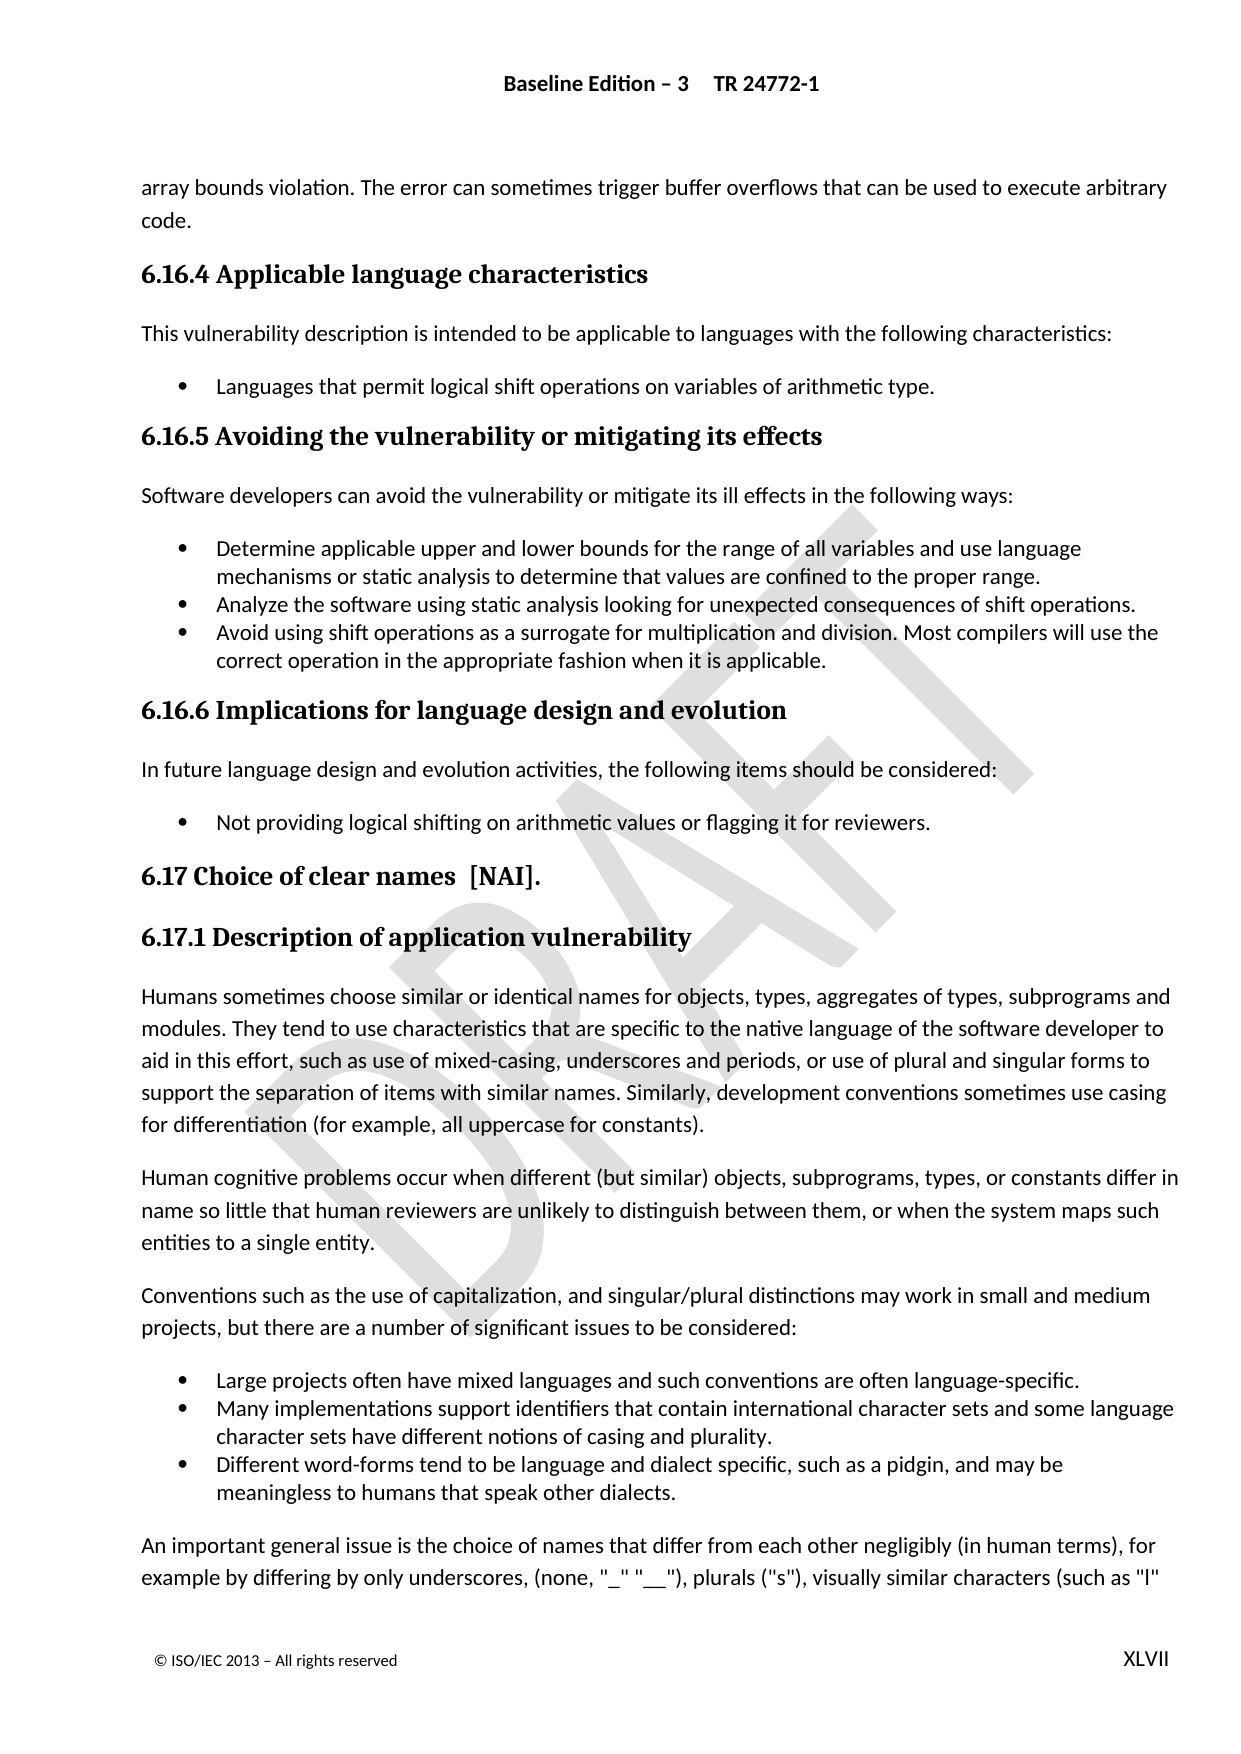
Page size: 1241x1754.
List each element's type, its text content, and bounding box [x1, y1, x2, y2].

subtitle 6.16.5 Avoiding the vulnerability or mitigating its effects [141, 421, 1182, 452]
subtitle 6.16.4 Applicable language characteristics [141, 259, 1182, 290]
text Humans sometimes choose similar or identical names for objects, types, aggregates of types, subprograms and modules. They tend to use characteristics that are specific to the native language of the software developer to aid in this effort, such as use of mixed-casing, underscores and periods, or use of plural and singular forms to support the separation of items with similar names. Similarly, development conventions sometimes use casing for differentiation (for example, all uppercase for constants). [141, 982, 1182, 1138]
list Avoid using shift operations as a surrogate for multiplication and division. Most compilers will use the correct operation in the appropriate fashion when it is applicable. [178, 618, 1182, 674]
text In future language design and evolution activities, the following items should be considered: [141, 755, 1182, 783]
subtitle 6.17.1 Description of application vulnerability [141, 922, 1182, 953]
subtitle 6.16.6 Implications for language design and evolution [141, 695, 1182, 726]
text Software developers can avoid the vulnerability or mitigate its ill effects in the following ways: [141, 481, 1182, 509]
text Conventions such as the use of capitalization, and singular/plural distinctions may work in small and medium projects, but there are a number of significant issues to be considered: [141, 1281, 1182, 1341]
list Different word-forms tend to be language and dialect specific, such as a pidgin, and may be meaningless to humans that speak other dialects. [178, 1450, 1182, 1506]
list Many implementations support identifiers that contain international character sets and some language character sets have different notions of casing and plurality. [178, 1394, 1182, 1450]
list Languages that permit logical shift operations on variables of arithmetic type. [178, 372, 1182, 400]
list Determine applicable upper and lower bounds for the range of all variables and use language mechanisms or static analysis to determine that values are confined to the proper range. [178, 534, 1182, 590]
subtitle 6.17 Choice of clear names [NAI]. [141, 861, 1182, 892]
list Large projects often have mixed languages and such conventions are often language-specific. [178, 1366, 1182, 1394]
list Analyze the software using static analysis looking for unexpected consequences of shift operations. [178, 590, 1182, 618]
list Not providing logical shifting on arithmetic values or flagging it for reviewers. [178, 808, 1182, 836]
text This vulnerability description is intended to be applicable to languages with the following characteristics: [141, 319, 1182, 347]
text Human cognitive problems occur when different (but similar) objects, subprograms, types, or constants differ in name so little that human reviewers are unlikely to distinguish between them, or when the system maps such entities to a single entity. [141, 1163, 1182, 1256]
